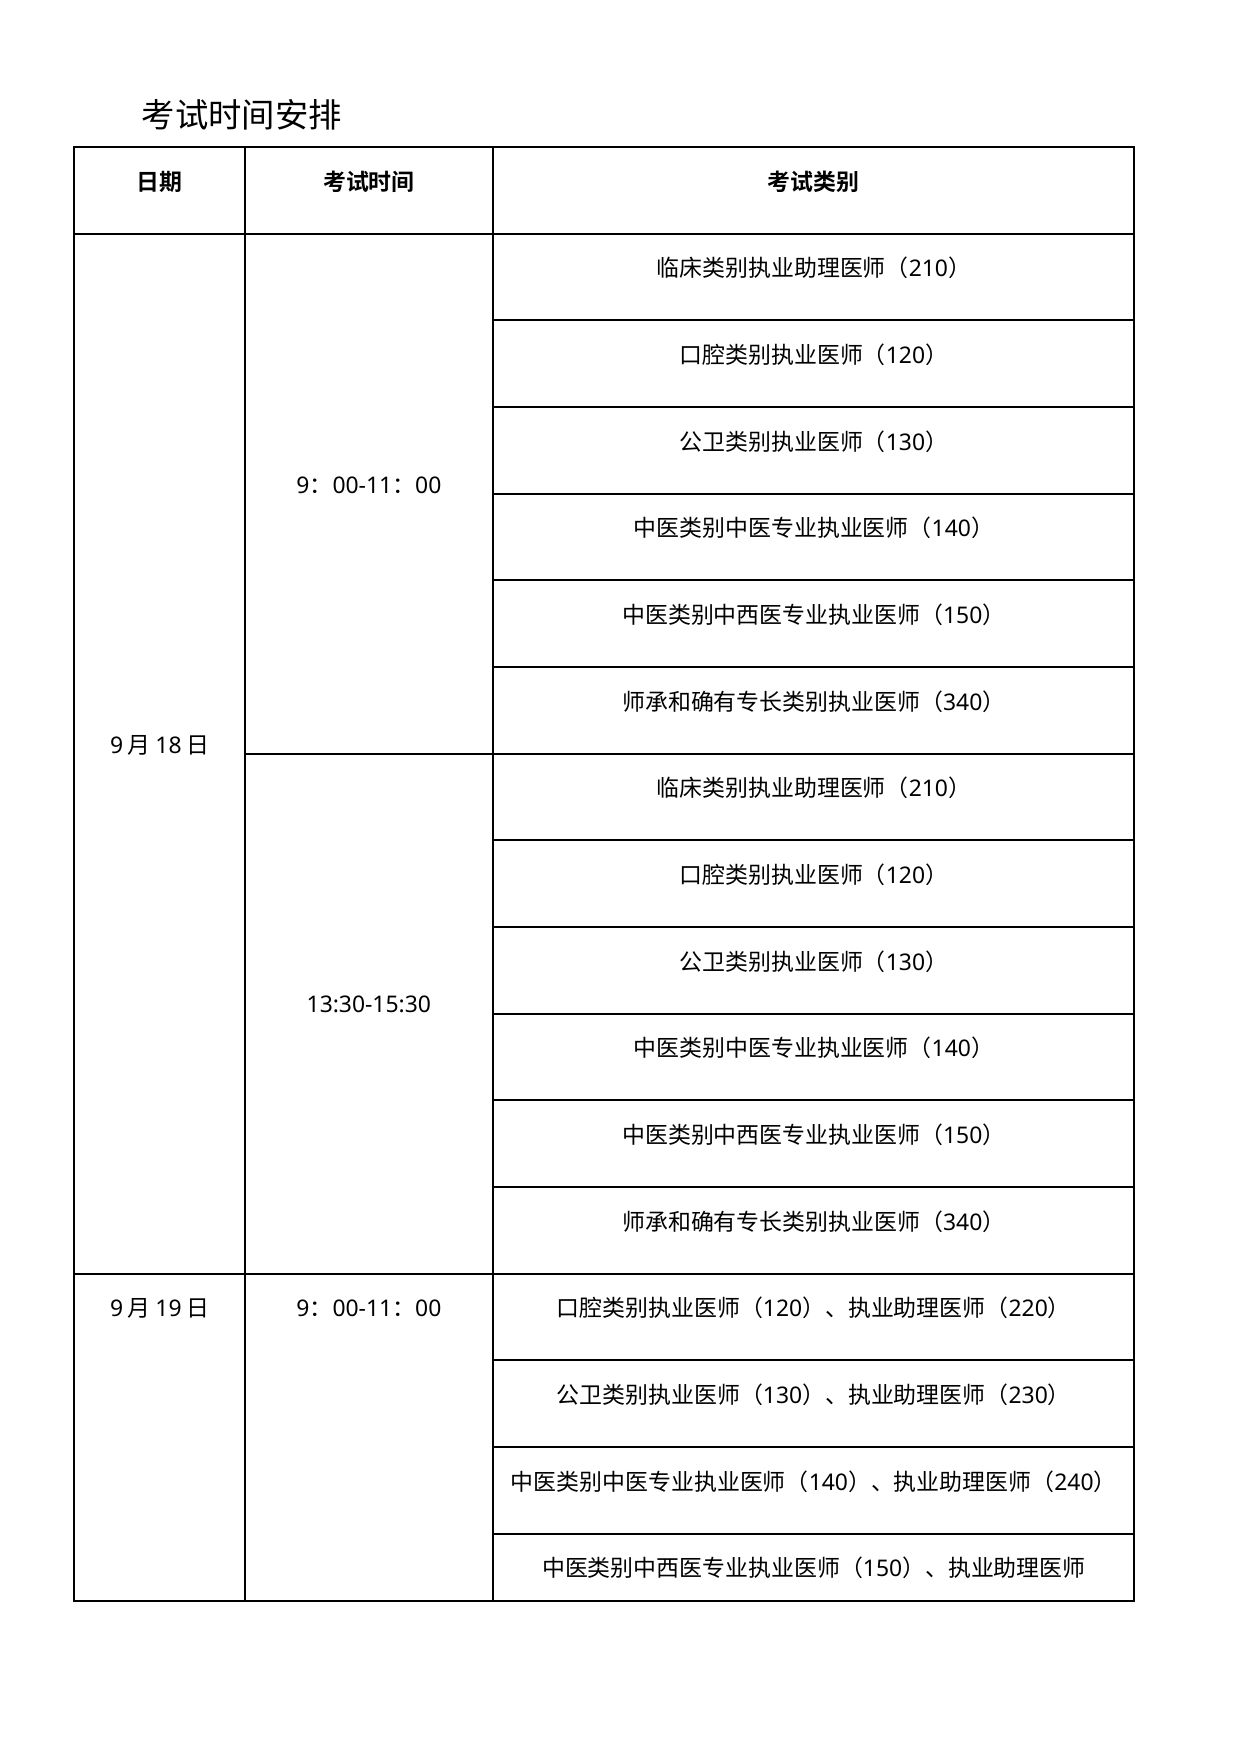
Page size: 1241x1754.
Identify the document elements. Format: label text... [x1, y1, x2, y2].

table_cell 公卫类别执业医师（130） [494, 928, 1133, 1012]
table_cell 中医类别中西医专业执业医师（150） [494, 1101, 1133, 1186]
table_header 日期 [75, 148, 244, 232]
table_header 考试类别 [494, 148, 1133, 232]
table_cell 中医类别中医专业执业医师（140） [494, 1015, 1133, 1099]
table_cell 9：00-11：00 [246, 235, 492, 752]
table_cell 中医类别中医专业执业医师（140）、执业助理医师（240） [494, 1448, 1133, 1532]
table_cell 口腔类别执业医师（120）、执业助理医师（220） [494, 1275, 1133, 1359]
table_cell 口腔类别执业医师（120） [494, 841, 1133, 926]
table_cell 中医类别中西医专业执业医师（150） [494, 581, 1133, 666]
table_cell 13:30-15:30 [246, 755, 492, 1272]
table_cell 公卫类别执业医师（130） [494, 408, 1133, 492]
table_header 考试时间 [246, 148, 492, 232]
text 考试时间安排 [75, 81, 1165, 146]
table_cell 公卫类别执业医师（130）、执业助理医师（230） [494, 1361, 1133, 1446]
table_cell 中医类别中医专业执业医师（140） [494, 495, 1133, 579]
table_cell 9月18日 [75, 235, 244, 1272]
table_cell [494, 1535, 1133, 1599]
table_cell 临床类别执业助理医师（210） [494, 235, 1133, 319]
table_cell 临床类别执业助理医师（210） [494, 755, 1133, 839]
table_cell 师承和确有专长类别执业医师（340） [494, 1188, 1133, 1272]
table_cell 口腔类别执业医师（120） [494, 321, 1133, 406]
table_cell 9：00-11：00 [246, 1275, 492, 1599]
table_cell 师承和确有专长类别执业医师（340） [494, 668, 1133, 752]
table_cell 9月19日 [75, 1275, 244, 1599]
